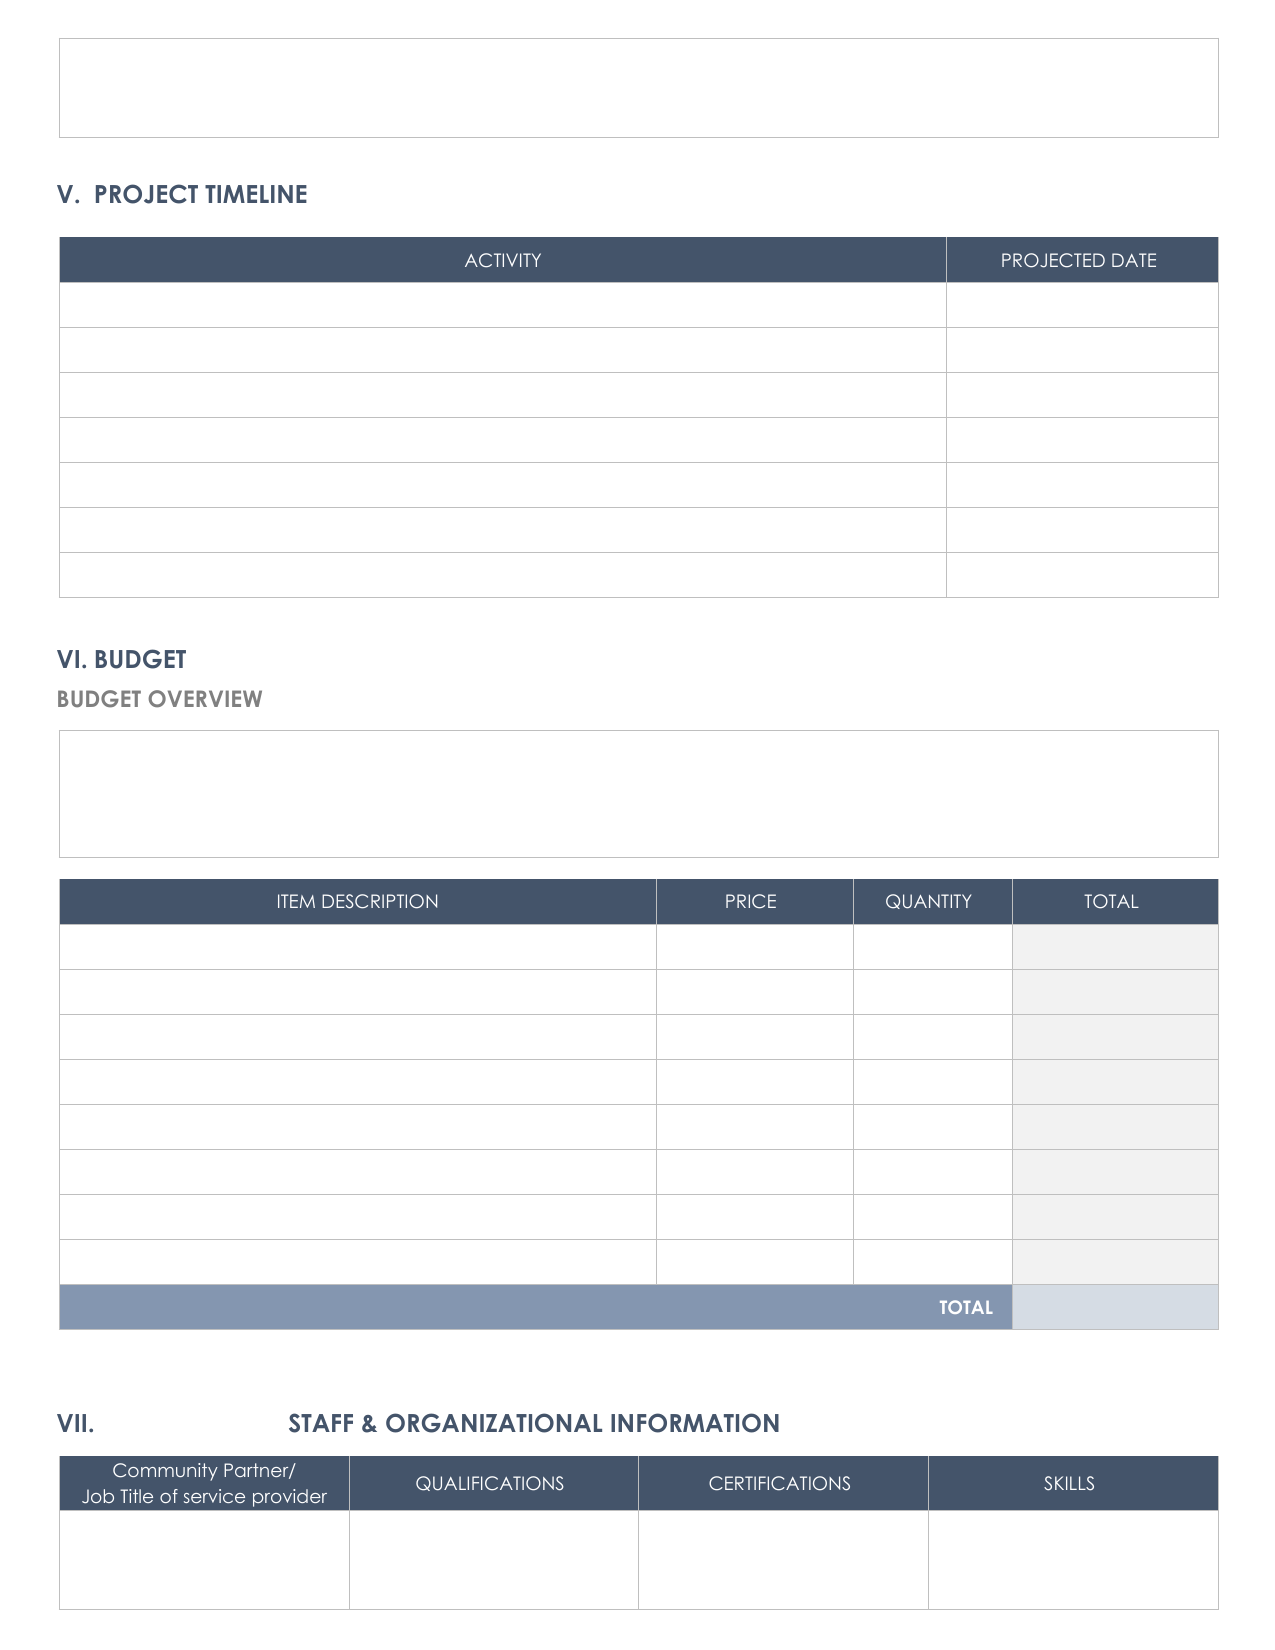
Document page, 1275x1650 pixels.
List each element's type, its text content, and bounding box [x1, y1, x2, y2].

table_cell [657, 970, 853, 1014]
table_cell [854, 1150, 1012, 1194]
table_cell [1013, 1285, 1218, 1329]
table_cell [947, 508, 1218, 552]
table_header TOTAL [1013, 879, 1218, 924]
table_cell [657, 1015, 853, 1059]
table_cell [657, 1240, 853, 1284]
table_cell [1013, 1150, 1218, 1194]
table_cell [1013, 1240, 1218, 1284]
table_cell [60, 1240, 656, 1284]
table_cell TOTAL [60, 1285, 1012, 1329]
table_cell [60, 463, 946, 507]
table_cell [947, 283, 1218, 327]
table_cell [60, 283, 946, 327]
table_cell [947, 463, 1218, 507]
table_cell [60, 1105, 656, 1149]
table_cell [657, 925, 853, 969]
table_cell [60, 373, 946, 417]
table_cell [60, 970, 656, 1014]
table_cell [929, 1511, 1218, 1609]
table_cell [1013, 1105, 1218, 1149]
table_cell [60, 1015, 656, 1059]
table_cell [947, 418, 1218, 462]
table_cell [1013, 1195, 1218, 1239]
table_cell [854, 1060, 1012, 1104]
table_cell [60, 328, 946, 372]
table_cell [1013, 970, 1218, 1014]
table_cell [60, 1511, 349, 1609]
table_cell [657, 1150, 853, 1194]
table_header CERTIFICATIONS [639, 1456, 928, 1510]
table_cell [60, 39, 1218, 137]
table_cell [854, 925, 1012, 969]
table_cell [60, 508, 946, 552]
table_header SKILLS [929, 1456, 1218, 1510]
table_header QUALIFICATIONS [350, 1456, 638, 1510]
table_cell [1013, 925, 1218, 969]
table_cell [657, 1060, 853, 1104]
table_header PROJECTED DATE [947, 237, 1218, 282]
table_cell [657, 1195, 853, 1239]
list STAFF & ORGANIZATIONAL INFORMATION [56, 1405, 1237, 1441]
table_cell [60, 553, 946, 597]
table_cell [947, 373, 1218, 417]
table_cell [947, 328, 1218, 372]
table_cell [657, 1105, 853, 1149]
table_cell [1013, 1015, 1218, 1059]
table_cell [639, 1511, 928, 1609]
table_header ITEM DESCRIPTION [60, 879, 656, 924]
table_cell [1013, 1060, 1218, 1104]
table_cell [854, 1105, 1012, 1149]
table_cell [60, 1150, 656, 1194]
table_cell [854, 1015, 1012, 1059]
list PROJECT TIMELINE [56, 175, 1237, 211]
table_header Community Partner/ Job Title of service provider [60, 1456, 349, 1510]
table_cell [60, 418, 946, 462]
table_header PRICE [657, 879, 853, 924]
table_header [60, 731, 1218, 857]
list BUDGET [56, 641, 1237, 677]
table_header ACTIVITY [60, 237, 946, 282]
table_cell [854, 970, 1012, 1014]
table_cell [60, 1060, 656, 1104]
table_cell [947, 553, 1218, 597]
table_cell [60, 925, 656, 969]
text BUDGET OVERVIEW [56, 682, 1237, 714]
table_cell [350, 1511, 638, 1609]
table_cell [60, 1195, 656, 1239]
table_cell [854, 1240, 1012, 1284]
table_header QUANTITY [854, 879, 1012, 924]
table_cell [854, 1195, 1012, 1239]
